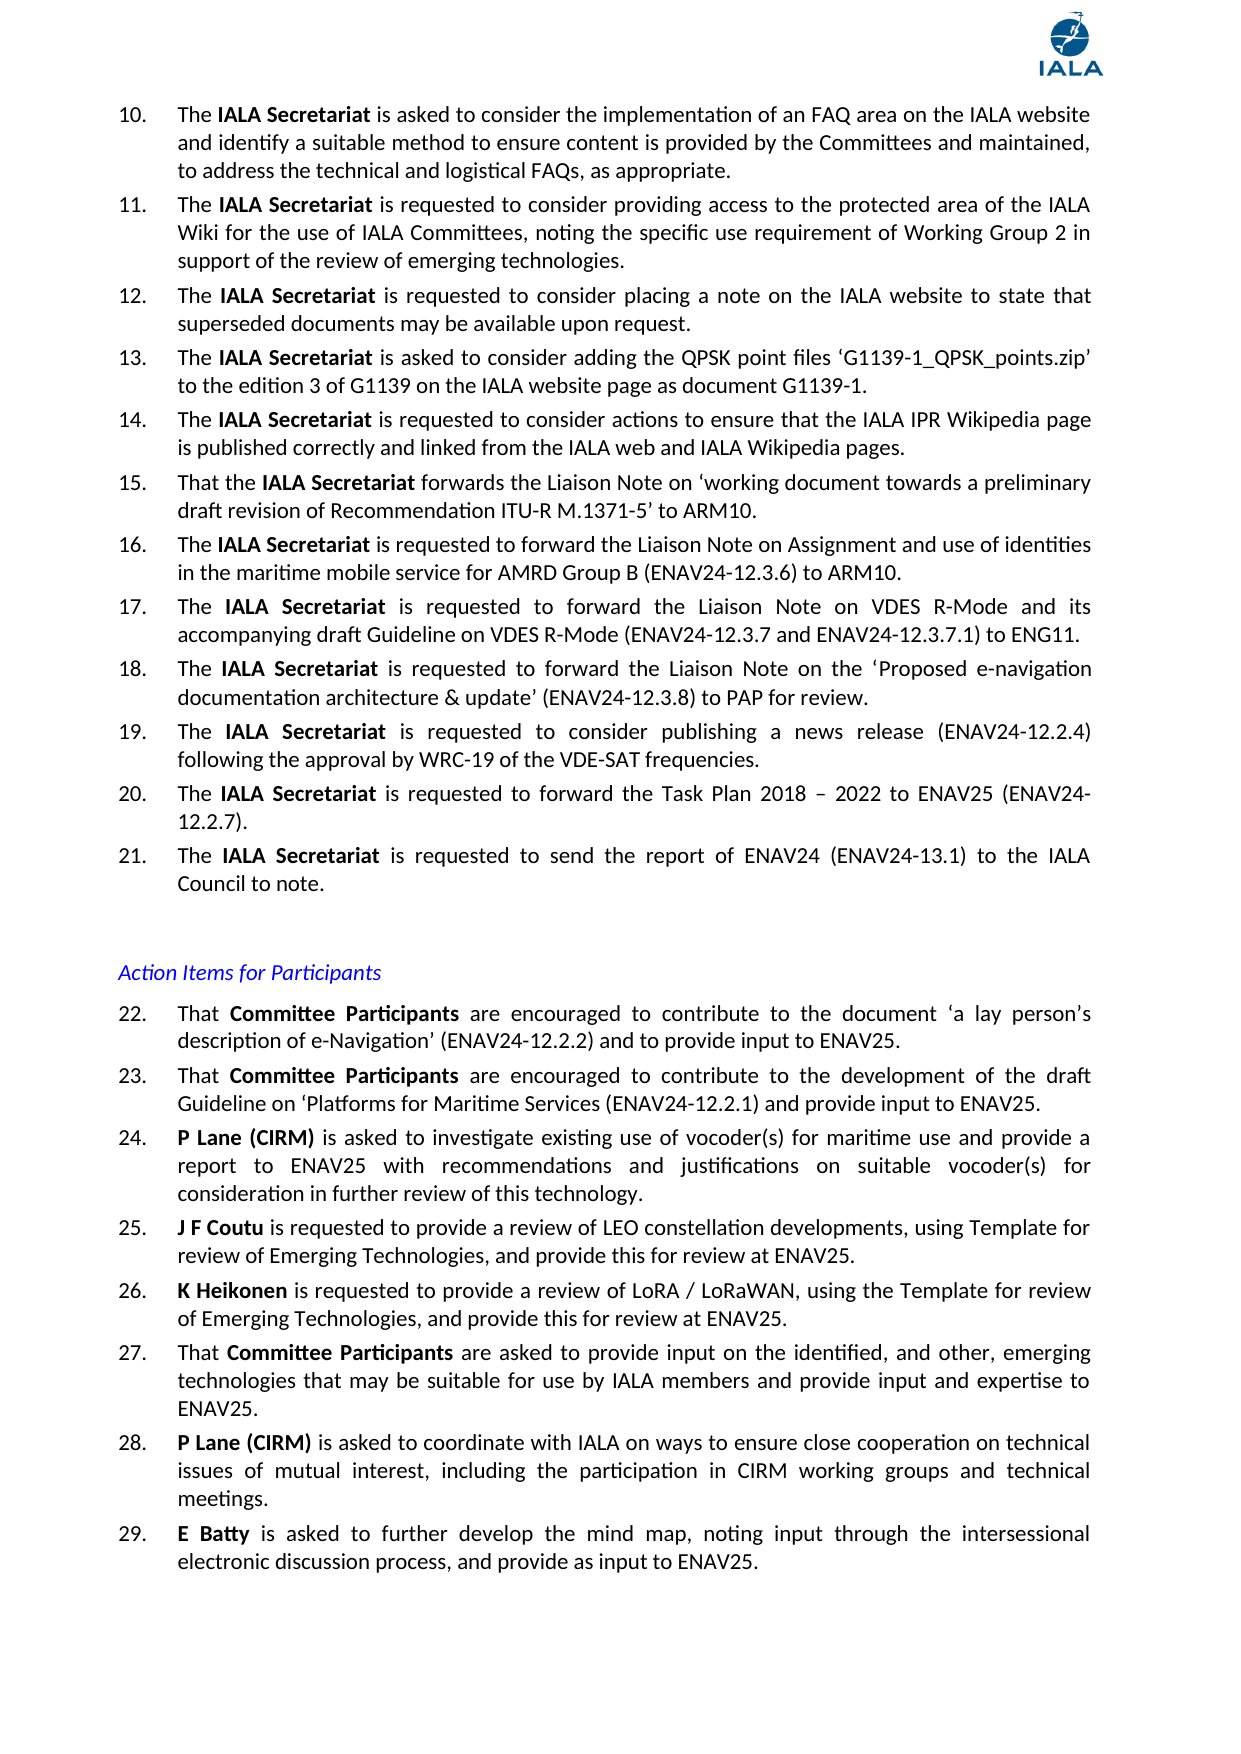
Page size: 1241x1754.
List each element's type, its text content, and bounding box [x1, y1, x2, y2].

list That Committee Participants are encouraged to contribute to the document ‘a lay person’s description of e-Navigation’ (ENAV24-12.2.2) and to provide input to ENAV25. 13 [118, 999, 1092, 1055]
list The IALA Secretariat is requested to forward the Task Plan 2018 – 2022 to ENAV25 (ENAV24-12.2.7). 24 [118, 779, 1092, 835]
list The IALA Secretariat is requested to consider providing access to the protected area of the IALA Wiki for the use of IALA Committees, noting the specific use requirement of Working Group 2 in support of the review of emerging technologies. 19 [118, 191, 1092, 274]
list The IALA Secretariat is requested to forward the Liaison Note on the ‘Proposed e-navigation documentation architecture & update’ (ENAV24-12.3.8) to PAP for review. 23 [118, 654, 1092, 711]
list The IALA Secretariat is asked to consider the implementation of an FAQ area on the IALA website and identify a suitable method to ensure content is provided by the Committees and maintained, to address the technical and logistical FAQs, as appropriate. 19 [118, 100, 1092, 184]
list P Lane (CIRM) is asked to investigate existing use of vocoder(s) for maritime use and provide a report to ENAV25 with recommendations and justifications on suitable vocoder(s) for consideration in further review of this technology. 15 [118, 1123, 1092, 1207]
list That Committee Participants are asked to provide input on the identified, and other, emerging technologies that may be suitable for use by IALA members and provide input and expertise to ENAV25. 16 [118, 1338, 1092, 1422]
list The IALA Secretariat is requested to consider publishing a news release (ENAV24-12.2.4) following the approval by WRC-19 of the VDE-SAT frequencies. 24 [118, 717, 1092, 773]
text Action Items for Participants [118, 958, 1122, 986]
list The IALA Secretariat is requested to forward the Liaison Note on VDES R-Mode and its accompanying draft Guideline on VDES R-Mode (ENAV24-12.3.7 and ENAV24-12.3.7.1) to ENG11. 23 [118, 592, 1092, 648]
list That the IALA Secretariat forwards the Liaison Note on ‘working document towards a preliminary draft revision of Recommendation ITU-R M.1371-5’ to ARM10. 20 [118, 468, 1092, 524]
list K Heikonen is requested to provide a review of LoRA / LoRaWAN, using the Template for review of Emerging Technologies, and provide this for review at ENAV25. 16 [118, 1276, 1092, 1332]
list E Batty is asked to further develop the mind map, noting input through the intersessional electronic discussion process, and provide as input to ENAV25. 19 [118, 1519, 1092, 1575]
list The IALA Secretariat is requested to consider placing a note on the IALA website to state that superseded documents may be available upon request. 19 [118, 281, 1092, 337]
list The IALA Secretariat is asked to consider adding the QPSK point files ‘G1139-1_QPSK_points.zip’ to the edition 3 of G1139 on the IALA website page as document G1139-1. 20 [118, 343, 1092, 399]
list The IALA Secretariat is requested to consider actions to ensure that the IALA IPR Wikipedia page is published correctly and linked from the IALA web and IALA Wikipedia pages. 20 [118, 405, 1092, 461]
picture [1025, 4, 1114, 90]
list The IALA Secretariat is requested to send the report of ENAV24 (ENAV24-13.1) to the IALA Council to note. 24 [118, 841, 1092, 897]
list That Committee Participants are encouraged to contribute to the development of the draft Guideline on ‘Platforms for Maritime Services (ENAV24-12.2.1) and provide input to ENAV25. 13 [118, 1061, 1092, 1117]
list P Lane (CIRM) is asked to coordinate with IALA on ways to ensure close cooperation on technical issues of mutual interest, including the participation in CIRM working groups and technical meetings. 17 [118, 1428, 1092, 1512]
list J F Coutu is requested to provide a review of LEO constellation developments, using Template for review of Emerging Technologies, and provide this for review at ENAV25. 16 [118, 1213, 1092, 1269]
list The IALA Secretariat is requested to forward the Liaison Note on Assignment and use of identities in the maritime mobile service for AMRD Group B (ENAV24-12.3.6) to ARM10. 20 [118, 530, 1092, 586]
